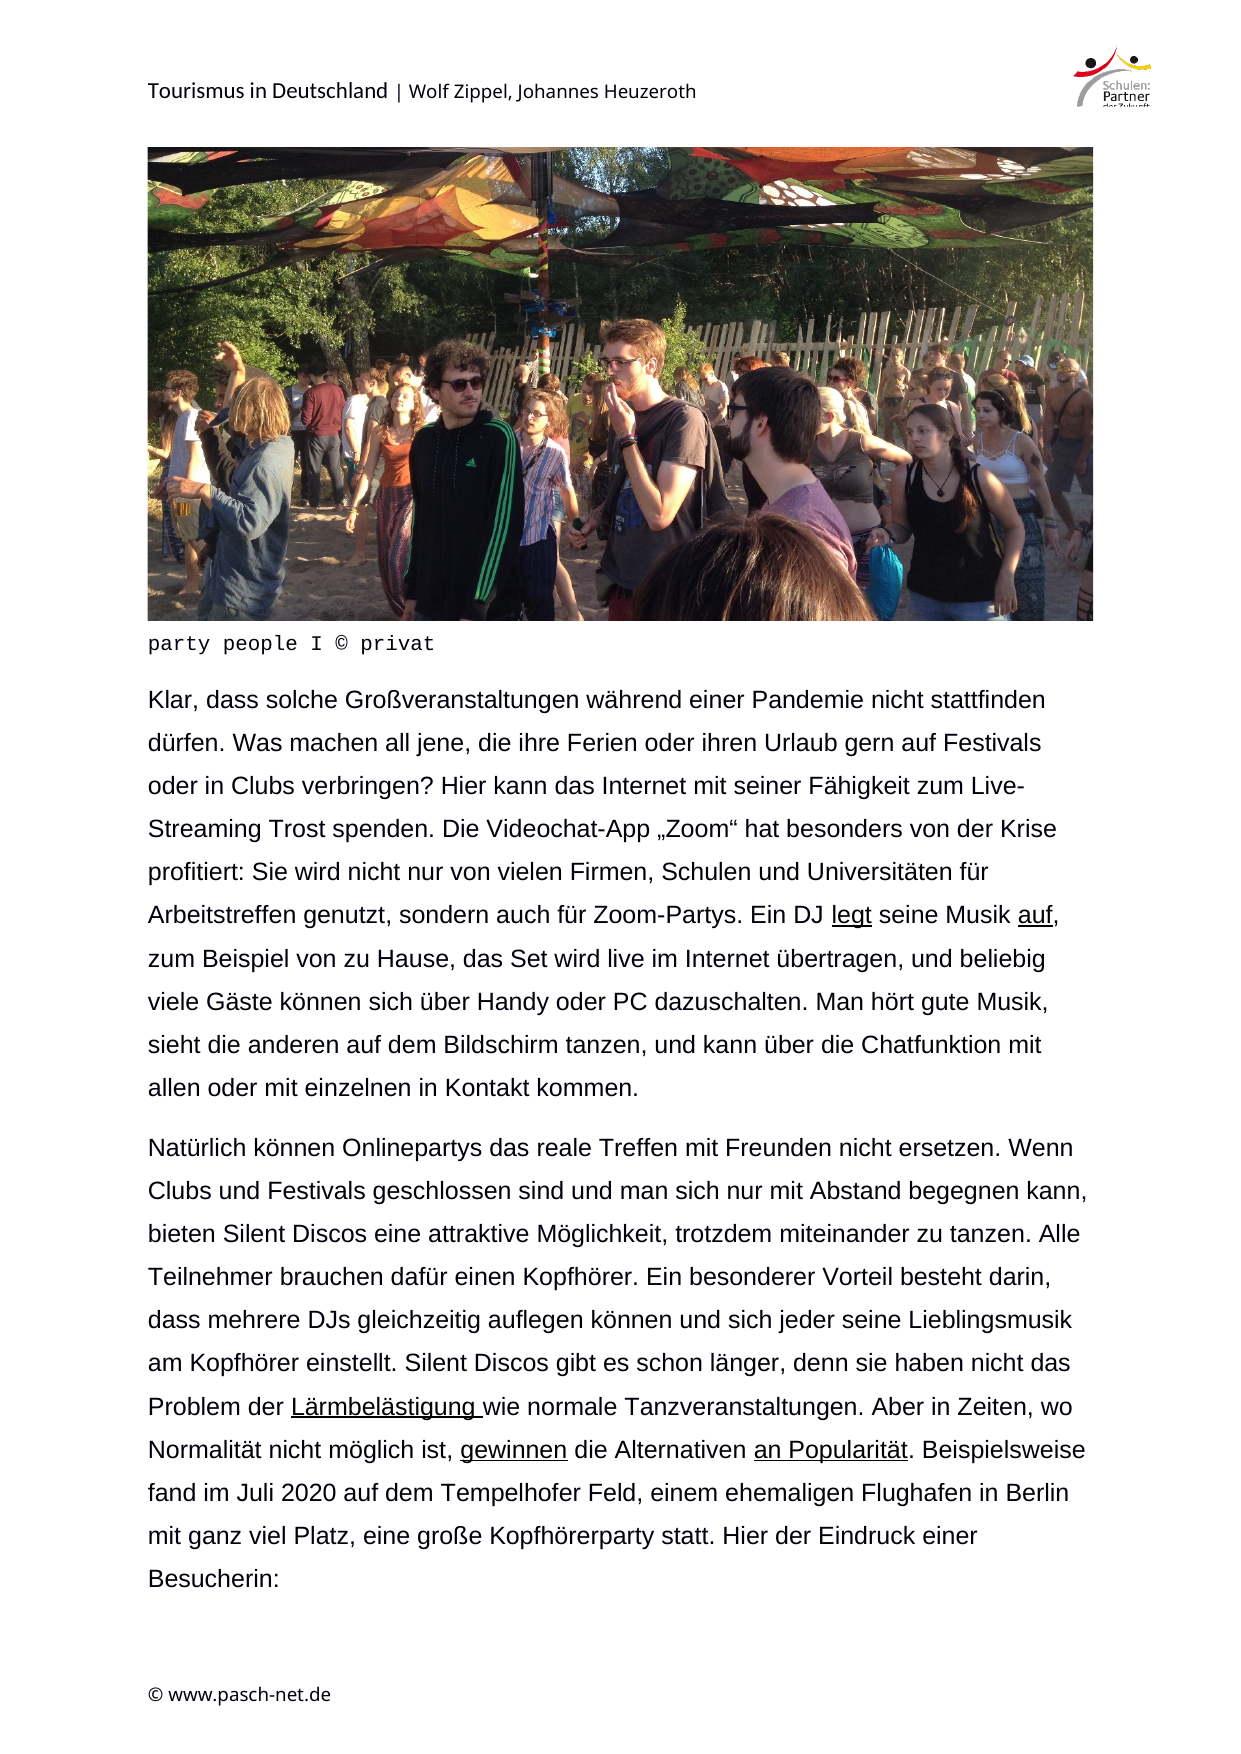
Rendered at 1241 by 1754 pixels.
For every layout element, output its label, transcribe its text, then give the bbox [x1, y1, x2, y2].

text Klar, dass solche Großveranstaltungen während einer Pandemie nicht stattfinden dürfen. Was machen all jene, die ihre Ferien oder ihren Urlaub gern auf Festivals oder in Clubs verbringen? Hier kann das Internet mit seiner Fähigkeit zum Live-Streaming Trost spenden. Die Videochat-App „Zoom“ hat besonders von der Krise profitiert: Sie wird nicht nur von vielen Firmen, Schulen und Universitäten für Arbeitstreffen genutzt, sondern auch für Zoom-Partys. Ein DJ legt seine Musik auf, zum Beispiel von zu Hause, das Set wird live im Internet übertragen, und beliebig viele Gäste können sich über Handy oder PC dazuschalten. Man hört gute Musik, sieht die anderen auf dem Bildschirm tanzen, und kann über die Chatfunktion mit allen oder mit einzelnen in Kontakt kommen. [148, 685, 1093, 1102]
picture [147, 147, 1094, 621]
text Natürlich können Onlinepartys das reale Treffen mit Freunden nicht ersetzen. Wenn Clubs und Festivals geschlossen sind und man sich nur mit Abstand begegnen kann, bieten Silent Discos eine attraktive Möglichkeit, trotzdem miteinander zu tanzen. Alle Teilnehmer brauchen dafür einen Kopfhörer. Ein besonderer Vorteil besteht darin, dass mehrere DJs gleichzeitig auflegen können und sich jeder seine Lieblingsmusik am Kopfhörer einstellt. Silent Discos gibt es schon länger, denn sie haben nicht das Problem der Lärmbelästigung wie normale Tanzveranstaltungen. Aber in Zeiten, wo Normalität nicht möglich ist, gewinnen die Alternativen an Popularität. Beispielsweise fand im Juli 2020 auf dem Tempelhofer Feld, einem ehemaligen Flughafen in Berlin mit ganz viel Platz, eine große Kopfhörerparty statt. Hier der Eindruck einer Besucherin: [148, 1133, 1093, 1593]
picture [1072, 46, 1151, 106]
text party people I © privat [148, 621, 1093, 656]
